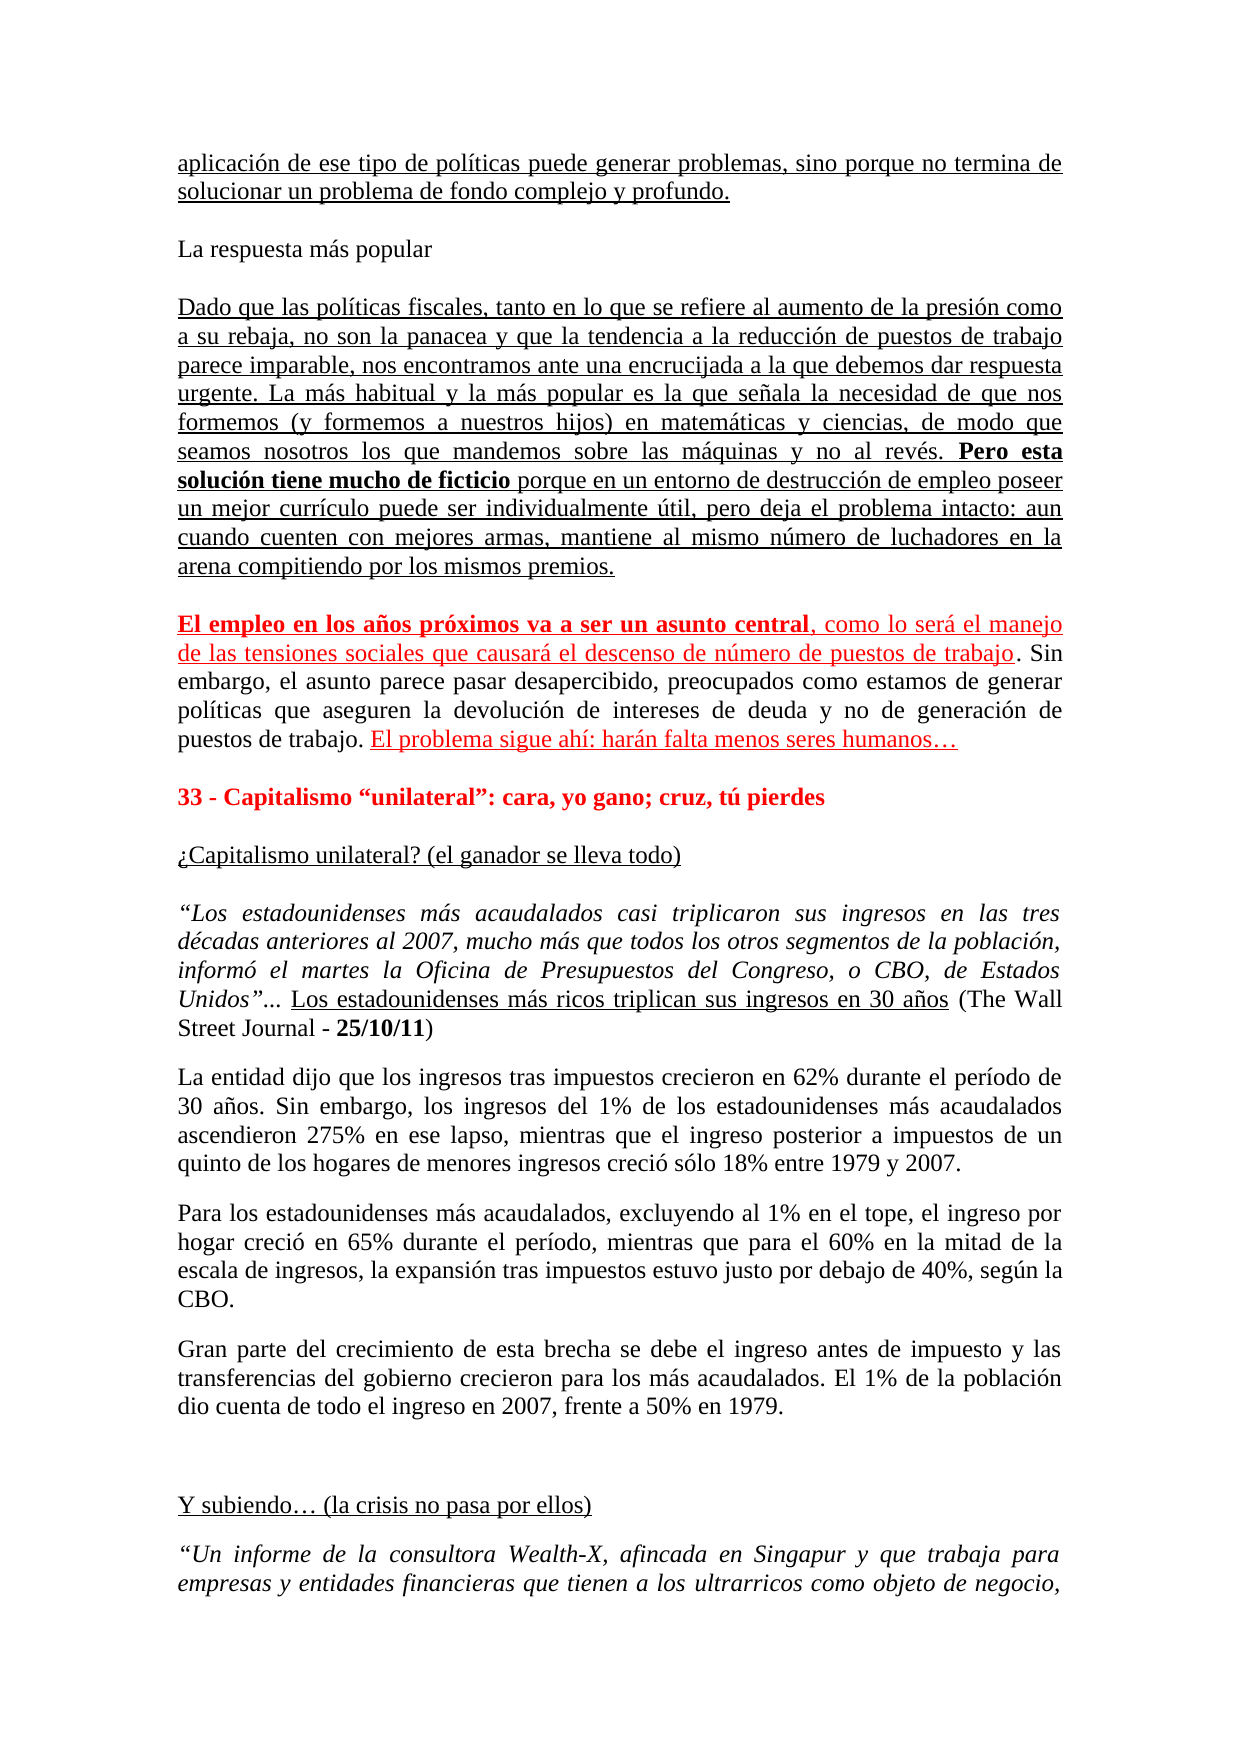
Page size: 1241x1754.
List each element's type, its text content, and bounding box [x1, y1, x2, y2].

text La entidad dijo que los ingresos tras impuestos crecieron en 62% durante el período de 30 años. Sin embargo, los ingresos del 1% de los estadounidenses más acaudalados ascendieron 275% en ese lapso, mientras que el ingreso posterior a impuestos de un quinto de los hogares de menores ingresos creció sólo 18% entre 1979 y 2007. [177, 1062, 1063, 1177]
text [177, 148, 1063, 173]
text La respuesta más popular [177, 234, 1063, 263]
text 33 - Capitalismo “unilateral”: cara, yo gano; cruz, tú pierdes [177, 782, 1063, 811]
text ¿Capitalismo unilateral? (el ganador se lleva todo) [177, 840, 1063, 868]
text Dado que las políticas fiscales, tanto en lo que se refiere al aumento de la presión como a su rebaja, no son la panacea y que la tendencia a la reducción de puestos de trabajo parece imparable, nos encontramos ante una encrucijada a la que debemos dar respuesta urgente. La más habitual y la más popular es la que señala la necesidad de que nos formemos (y formemos a nuestros hijos) en matemáticas y ciencias, de modo que seamos nosotros los que mandemos sobre las máquinas y no al revés. Pero esta solución tiene mucho de ficticio porque en un entorno de destrucción de empleo poseer un mejor currículo puede ser individualmente útil, pero deja el problema intacto: aun cuando cuenten con mejores armas, mantiene al mismo número de luchadores en la arena compitiendo por los mismos premios. [177, 519, 1063, 580]
text Y subiendo… (la crisis no pasa por ellos) [177, 1490, 1063, 1518]
text “Los estadounidenses más acaudalados casi triplicaron sus ingresos en las tres décadas anteriores al 2007, mucho más que todos los otros segmentos de la población, informó el martes la Oficina de Presupuestos del Congreso, o CBO, de Estados Unidos”... Los estadounidenses más ricos triplican sus ingresos en 30 años (The Wall Street Journal - 25/10/11) [177, 898, 1063, 1041]
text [177, 1539, 1063, 1597]
text El empleo en los años próximos va a ser un asunto central, como lo será el manejo de las tensiones sociales que causará el descenso de número de puestos de trabajo. Sin embargo, el asunto parece pasar desapercibido, preocupados como estamos de generar políticas que aseguren la devolución de intereses de deuda y no de generación de puestos de trabajo. El problema sigue ahí: harán falta menos seres humanos… [177, 635, 1063, 753]
text Para los estadounidenses más acaudalados, excluyendo al 1% en el tope, el ingreso por hogar creció en 65% durante el período, mientras que para el 60% en la mitad de la escala de ingresos, la expansión tras impuestos estuvo justo por debajo de 40%, según la CBO. [177, 1198, 1063, 1313]
text Gran parte del crecimiento de esta brecha se debe el ingreso antes de impuesto y las transferencias del gobierno crecieron para los más acaudalados. El 1% de la población dio cuenta de todo el ingreso en 2007, frente a 50% en 1979. [177, 1334, 1063, 1420]
